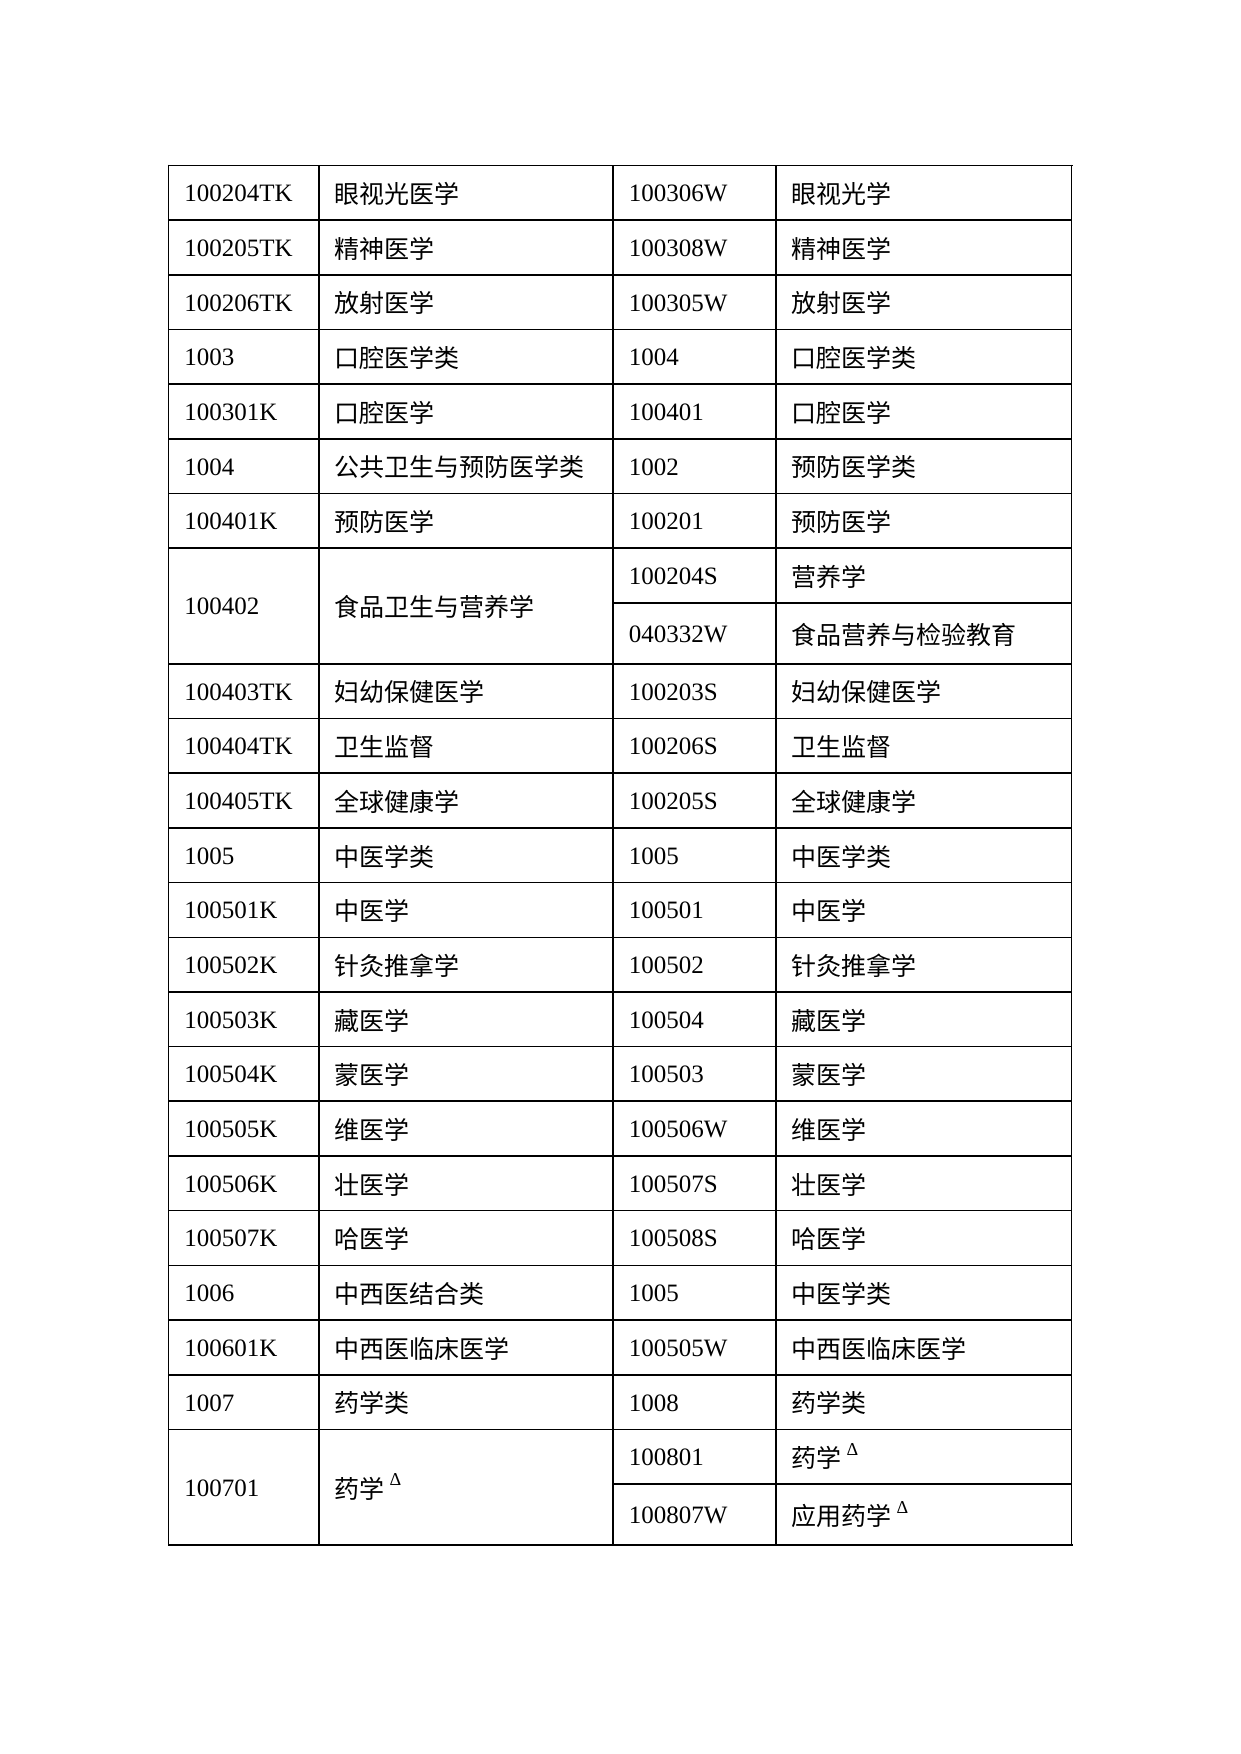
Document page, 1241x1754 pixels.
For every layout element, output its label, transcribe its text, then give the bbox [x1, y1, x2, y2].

table_cell 100502K [169, 938, 318, 991]
table_cell 100201 [614, 494, 775, 547]
table_cell 中西医结合类 [320, 1266, 612, 1319]
table_cell 1004 [169, 440, 318, 493]
table_cell 妇幼保健医学 [320, 665, 612, 718]
table_cell 药学Δ [777, 1430, 1071, 1483]
table_cell 放射医学 [777, 276, 1071, 328]
table_cell 100504K [169, 1047, 318, 1100]
table_cell 040332W [614, 604, 775, 663]
table_cell 100205TK [169, 221, 318, 274]
table_cell 100505K [169, 1102, 318, 1155]
table_cell 100305W [614, 276, 775, 328]
table_cell 1005 [614, 829, 775, 882]
table_cell 中医学 [320, 883, 612, 936]
table_cell 1005 [614, 1266, 775, 1319]
table_cell 哈医学 [320, 1211, 612, 1264]
table_cell 100507S [614, 1157, 775, 1210]
table_cell 卫生监督 [777, 719, 1071, 772]
table_cell 100403TK [169, 665, 318, 718]
table_cell 预防医学 [320, 494, 612, 547]
table_cell 口腔医学 [777, 385, 1071, 438]
table_cell 壮医学 [777, 1157, 1071, 1210]
table_cell 蒙医学 [320, 1047, 612, 1100]
table_cell 100301K [169, 385, 318, 438]
table_cell 100807W [614, 1485, 775, 1544]
table_cell 口腔医学 [320, 385, 612, 438]
table_cell 维医学 [320, 1102, 612, 1155]
table_cell 100601K [169, 1321, 318, 1374]
table_cell 1003 [169, 330, 318, 383]
table_cell 100203S [614, 665, 775, 718]
table_cell 100206TK [169, 276, 318, 328]
table_cell 口腔医学类 [777, 330, 1071, 383]
table_cell 眼视光医学 [320, 166, 612, 219]
table_cell 100206S [614, 719, 775, 772]
table_cell 100507K [169, 1211, 318, 1264]
table_cell 全球健康学 [777, 774, 1071, 827]
table_cell 1008 [614, 1376, 775, 1428]
table_cell 100506W [614, 1102, 775, 1155]
table_cell 维医学 [777, 1102, 1071, 1155]
table_cell 100508S [614, 1211, 775, 1264]
table_cell 100401 [614, 385, 775, 438]
table_cell 100503 [614, 1047, 775, 1100]
table_cell 100402 [169, 549, 318, 663]
table_cell 放射医学 [320, 276, 612, 328]
table_cell 食品卫生与营养学 [320, 549, 612, 663]
table_cell 100502 [614, 938, 775, 991]
table_cell 100506K [169, 1157, 318, 1210]
table_cell 藏医学 [777, 993, 1071, 1046]
table_cell 眼视光学 [777, 166, 1071, 219]
table_cell 100505W [614, 1321, 775, 1374]
table_cell 蒙医学 [777, 1047, 1071, 1100]
table_cell 公共卫生与预防医学类 [320, 440, 612, 493]
table_cell 卫生监督 [320, 719, 612, 772]
table_cell 100308W [614, 221, 775, 274]
table_cell 食品营养与检验教育 [777, 604, 1071, 663]
table_cell 藏医学 [320, 993, 612, 1046]
table_cell 药学类 [777, 1376, 1071, 1428]
table_cell 壮医学 [320, 1157, 612, 1210]
table_cell 应用药学Δ [777, 1485, 1071, 1544]
table_cell 1007 [169, 1376, 318, 1428]
table_cell 100405TK [169, 774, 318, 827]
table_cell 预防医学 [777, 494, 1071, 547]
table_cell 1002 [614, 440, 775, 493]
table_cell 100204TK [169, 166, 318, 219]
table_cell 中西医临床医学 [320, 1321, 612, 1374]
table_cell 100501 [614, 883, 775, 936]
table_cell 口腔医学类 [320, 330, 612, 383]
table_cell 中医学 [777, 883, 1071, 936]
table_cell 药学类 [320, 1376, 612, 1428]
table_cell 100205S [614, 774, 775, 827]
table_cell 针灸推拿学 [320, 938, 612, 991]
table_cell 100504 [614, 993, 775, 1046]
table_cell 营养学 [777, 549, 1071, 602]
table_cell 1004 [614, 330, 775, 383]
table_cell 全球健康学 [320, 774, 612, 827]
table_cell 100501K [169, 883, 318, 936]
table_cell 中医学类 [777, 1266, 1071, 1319]
table_cell 精神医学 [320, 221, 612, 274]
table_cell 针灸推拿学 [777, 938, 1071, 991]
table_cell 100503K [169, 993, 318, 1046]
table_cell 中西医临床医学 [777, 1321, 1071, 1374]
table_cell 100306W [614, 166, 775, 219]
table_cell 100801 [614, 1430, 775, 1483]
table_cell 1005 [169, 829, 318, 882]
table_cell 100701 [169, 1430, 318, 1544]
table_cell 精神医学 [777, 221, 1071, 274]
table_cell 100404TK [169, 719, 318, 772]
table_cell 哈医学 [777, 1211, 1071, 1264]
table_cell 100204S [614, 549, 775, 602]
table_cell 预防医学类 [777, 440, 1071, 493]
table_cell 中医学类 [777, 829, 1071, 882]
table_cell 药学Δ [320, 1430, 612, 1544]
table_cell 1006 [169, 1266, 318, 1319]
table_cell 中医学类 [320, 829, 612, 882]
table_cell 100401K [169, 494, 318, 547]
table_cell 妇幼保健医学 [777, 665, 1071, 718]
